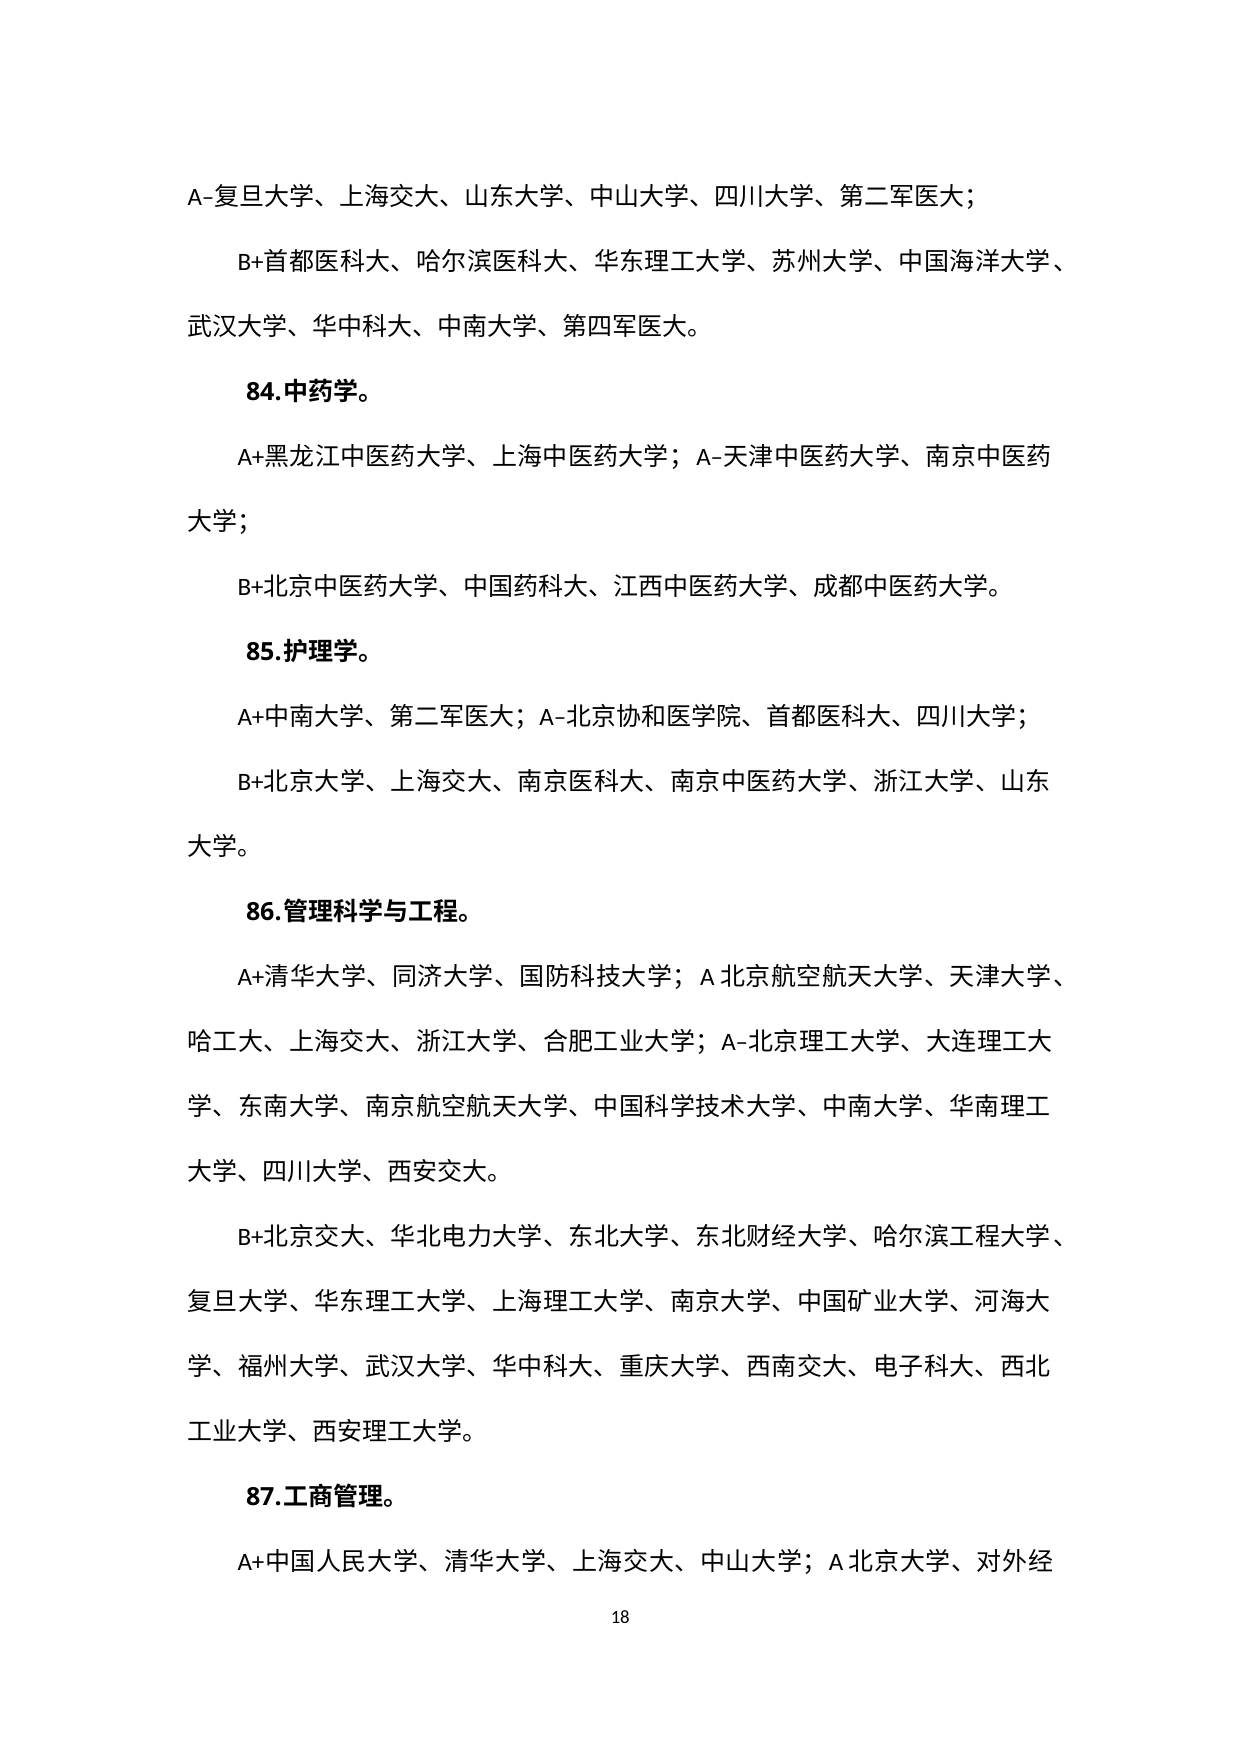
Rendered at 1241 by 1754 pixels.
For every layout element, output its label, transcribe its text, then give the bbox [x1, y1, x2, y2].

text A+黑龙江中医药大学、上海中医药大学；A–天津中医药大学、南京中医药大学； [187, 422, 1053, 552]
text B+北京大学、上海交大、南京医科大、南京中医药大学、浙江大学、山东大学。 [187, 747, 1053, 877]
text B+北京交大、华北电力大学、东北大学、东北财经大学、哈尔滨工程大学、复旦大学、华东理工大学、上海理工大学、南京大学、中国矿业大学、河海大学、福州大学、武汉大学、华中科大、重庆大学、西南交大、电子科大、西北工业大学、西安理工大学。 [187, 1202, 1053, 1462]
text B+首都医科大、哈尔滨医科大、华东理工大学、苏州大学、中国海洋大学、武汉大学、华中科大、中南大学、第四军医大。 [187, 227, 1053, 357]
list 工商管理。 [246, 1462, 1053, 1527]
list 中药学。 [246, 357, 1053, 422]
text A+清华大学、同济大学、国防科技大学；A北京航空航天大学、天津大学、哈工大、上海交大、浙江大学、合肥工业大学；A–北京理工大学、大连理工大学、东南大学、南京航空航天大学、中国科学技术大学、中南大学、华南理工大学、四川大学、西安交大。 [187, 942, 1053, 1202]
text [187, 1527, 1053, 1592]
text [187, 162, 1053, 227]
text B+北京中医药大学、中国药科大、江西中医药大学、成都中医药大学。 [187, 552, 1053, 617]
list 护理学。 [246, 617, 1053, 682]
text A+中南大学、第二军医大；A–北京协和医学院、首都医科大、四川大学； [187, 682, 1053, 747]
list 管理科学与工程。 [246, 877, 1053, 942]
